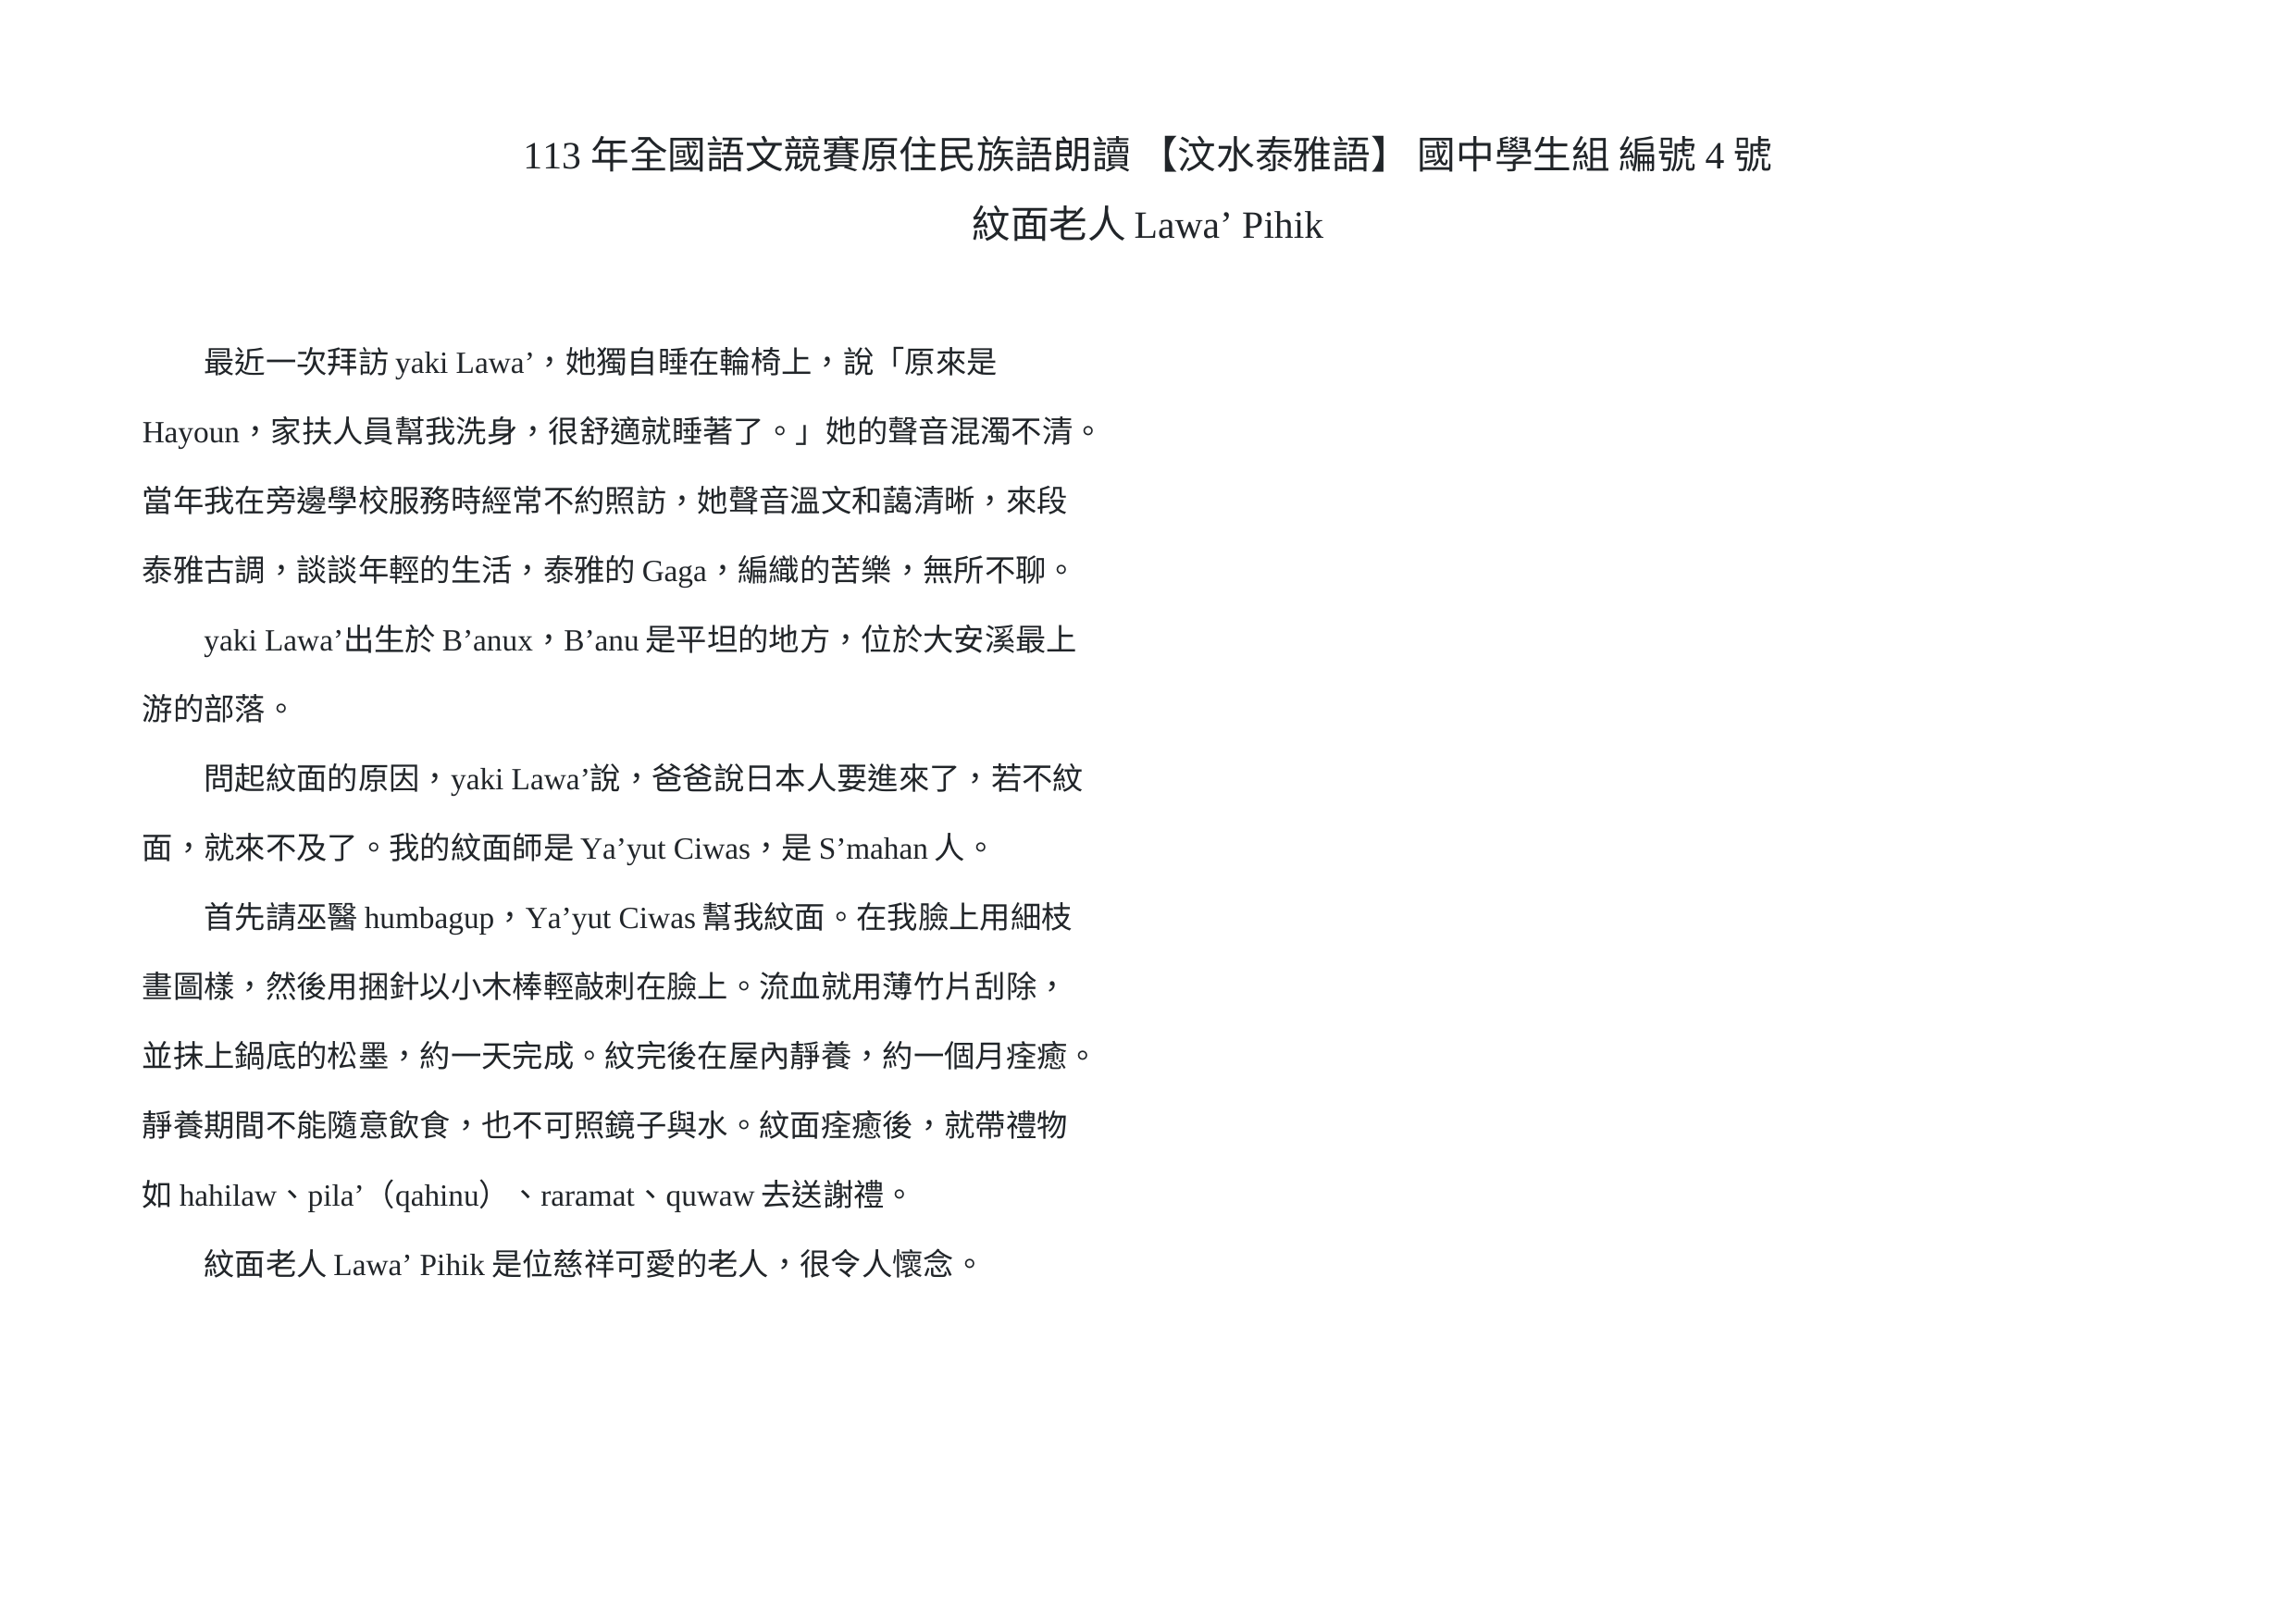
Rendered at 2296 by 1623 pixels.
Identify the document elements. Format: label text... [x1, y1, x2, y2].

text 紋面老人Lawa’ Pihik [142, 187, 2153, 256]
text 紋面老人Lawa’ Pihik是位慈祥可愛的老人，很令人懷念。 [142, 1228, 1090, 1297]
text yaki Lawa’出生於B’anux，B’anu是平坦的地方，位於大安溪最上游的部落。 [142, 603, 1090, 742]
text 首先請巫醫humbagup，Ya’yut Ciwas幫我紋面。在我臉上用細枝畫圖樣，然後用捆針以小木棒輕敲刺在臉上。流血就用薄竹片刮除，並抹上鍋底的松墨，約一天完成。紋完後在屋內靜養，約一個月痊癒。靜養期間不能隨意飲食，也不可照鏡子與水。紋面痊癒後，就帶禮物如hahilaw、pila’（qahinu）、raramat、quwaw去送謝禮。 [142, 881, 1090, 1228]
text 問起紋面的原因，yaki Lawa’說，爸爸說日本人要進來了，若不紋面，就來不及了。我的紋面師是Ya’yut Ciwas，是S’mahan人。 [142, 742, 1090, 881]
text 最近一次拜訪yaki Lawa’，她獨自睡在輪椅上，說「原來是Hayoun，家扶人員幫我洗身，很舒適就睡著了。」她的聲音混濁不清。當年我在旁邊學校服務時經常不約照訪，她聲音溫文和藹清晰，來段泰雅古調，談談年輕的生活，泰雅的Gaga，編織的苦樂，無所不聊。 [142, 326, 1090, 603]
text 113 年全國語文競賽原住民族語朗讀 【汶水泰雅語】 國中學生組 編號 4 號 [142, 118, 2153, 187]
